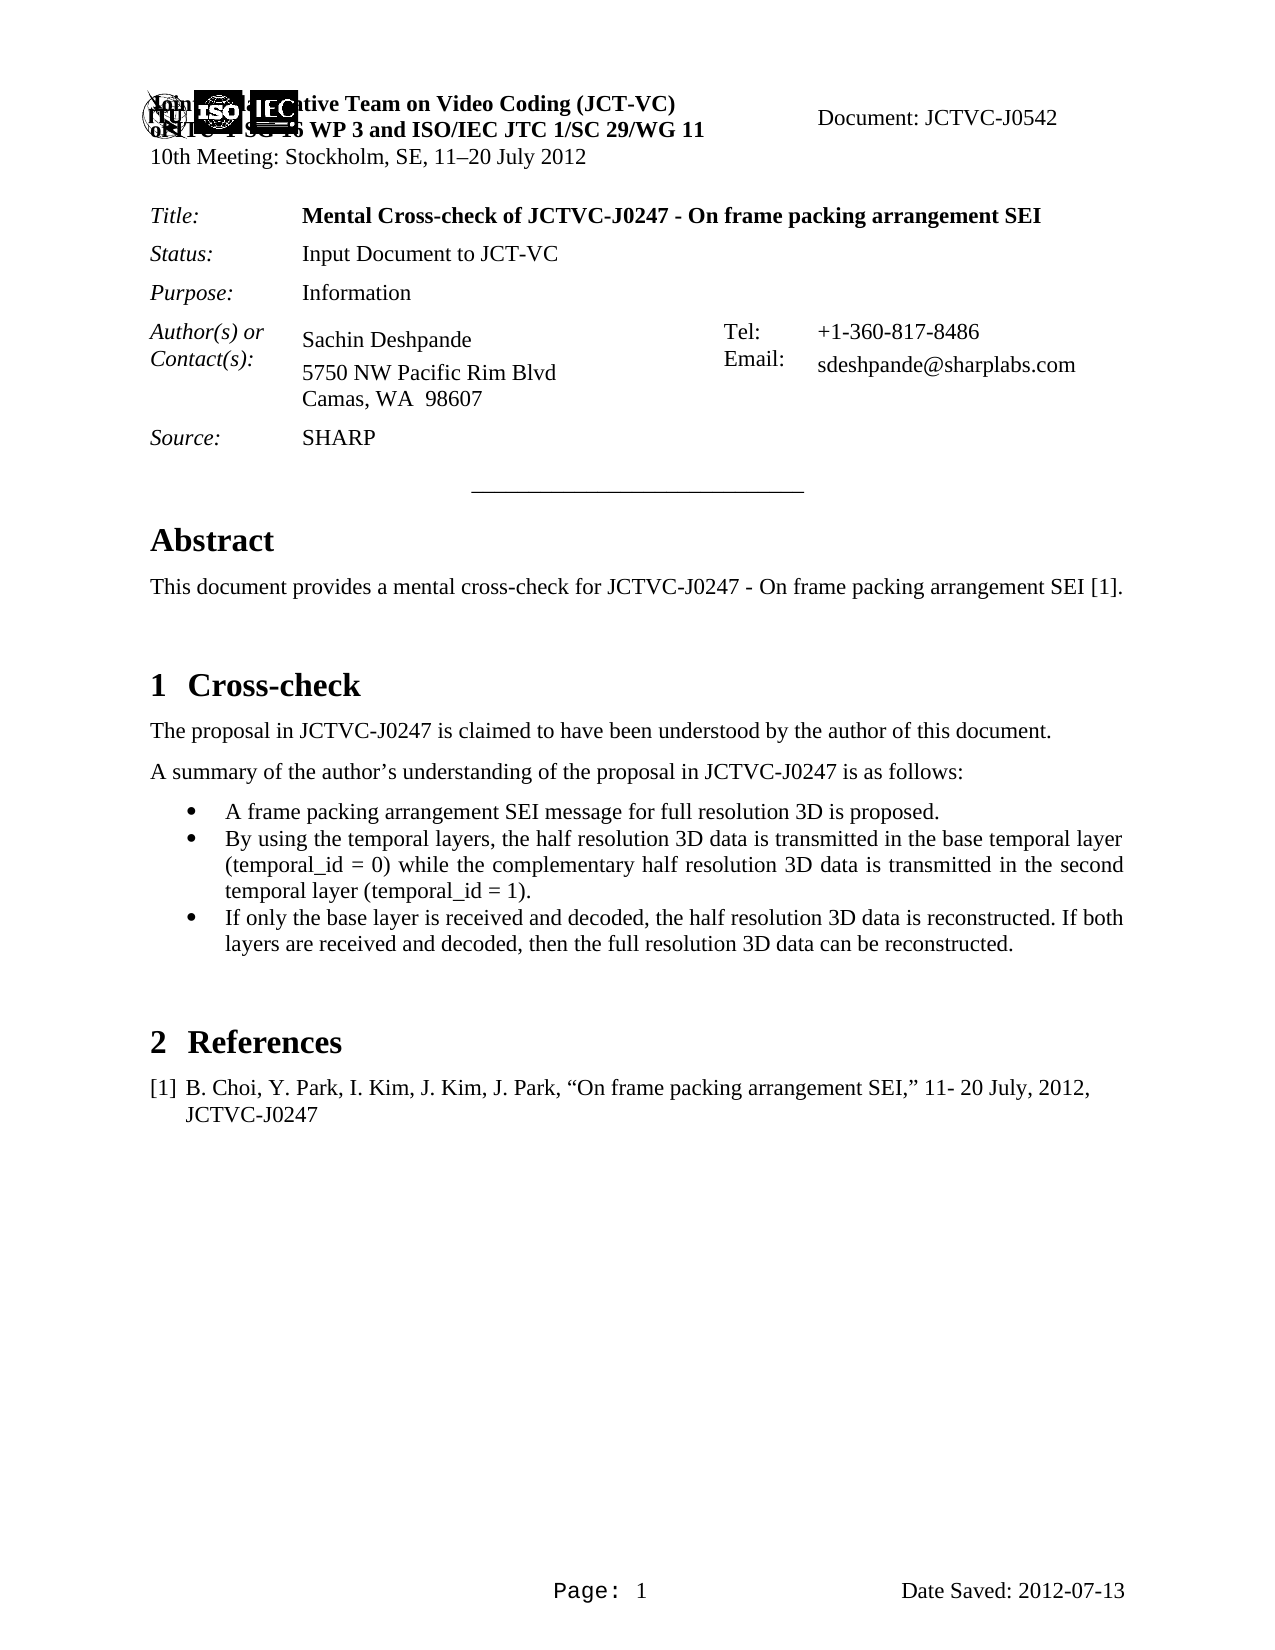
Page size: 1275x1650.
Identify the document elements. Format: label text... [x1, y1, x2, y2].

table_cell SHARP [291, 418, 1136, 457]
table_cell Tel: Email: [713, 312, 806, 418]
subtitle References [150, 1022, 1125, 1060]
table_cell Input Document to JCT-VC [291, 234, 1136, 273]
table_header Title: [139, 195, 291, 234]
list If only the base layer is received and decoded, the half resolution 3D data is reconstructed. If both layers are received and decoded, then the full resolution 3D data can be reconstructed. [187, 904, 1125, 956]
picture [194, 90, 243, 134]
table_header Joint Collaborative Team on Video Coding (JCT-VC) of ITU-T SG 16 WP 3 and ISO/IEC JTC 1/SC 29/WG 11 10th Meeting: Stockholm, SE, 11–20 July 2012 [139, 90, 806, 169]
table_cell Status: [139, 234, 291, 273]
table_cell Sachin Deshpande 5750 NW Pacific Rim Blvd Camas, WA 98607 [291, 312, 712, 418]
subtitle Cross-check [150, 665, 1125, 703]
table_header Mental Cross-check of JCTVC-J0247 - On frame packing arrangement SEI [291, 195, 1136, 234]
text A summary of the author’s understanding of the proposal in JCTVC-J0247 is as follows: [150, 758, 1125, 784]
text This document provides a mental cross-check for JCTVC-J0247 - On frame packing arrangement SEI [1]. [150, 573, 1125, 599]
table_header Document: JCTVC-J0542 [806, 90, 1136, 169]
table_cell +1-360-817-8486 sdeshpande@sharplabs.com [806, 312, 1136, 418]
text The proposal in JCTVC-J0247 is claimed to have been understood by the author of this document. [150, 717, 1125, 744]
table_cell Information [291, 273, 1136, 312]
list A frame packing arrangement SEI message for full resolution 3D is proposed. [187, 798, 1125, 825]
picture [250, 90, 299, 134]
table_cell Author(s) or Contact(s): [139, 312, 291, 418]
table_cell Purpose: [139, 273, 291, 312]
text _____________________________ [150, 469, 1125, 495]
list By using the temporal layers, the half resolution 3D data is transmitted in the base temporal layer (temporal_id = 0) while the complementary half resolution 3D data is transmitted in the second temporal layer (temporal_id = 1). [187, 825, 1125, 904]
table_cell Source: [139, 418, 291, 457]
subtitle Abstract [150, 520, 1125, 559]
list B. Choi, Y. Park, I. Kim, J. Kim, J. Park, “On frame packing arrangement SEI,” 11- 20 July, 2012, JCTVC-J0247 [150, 1074, 1125, 1127]
